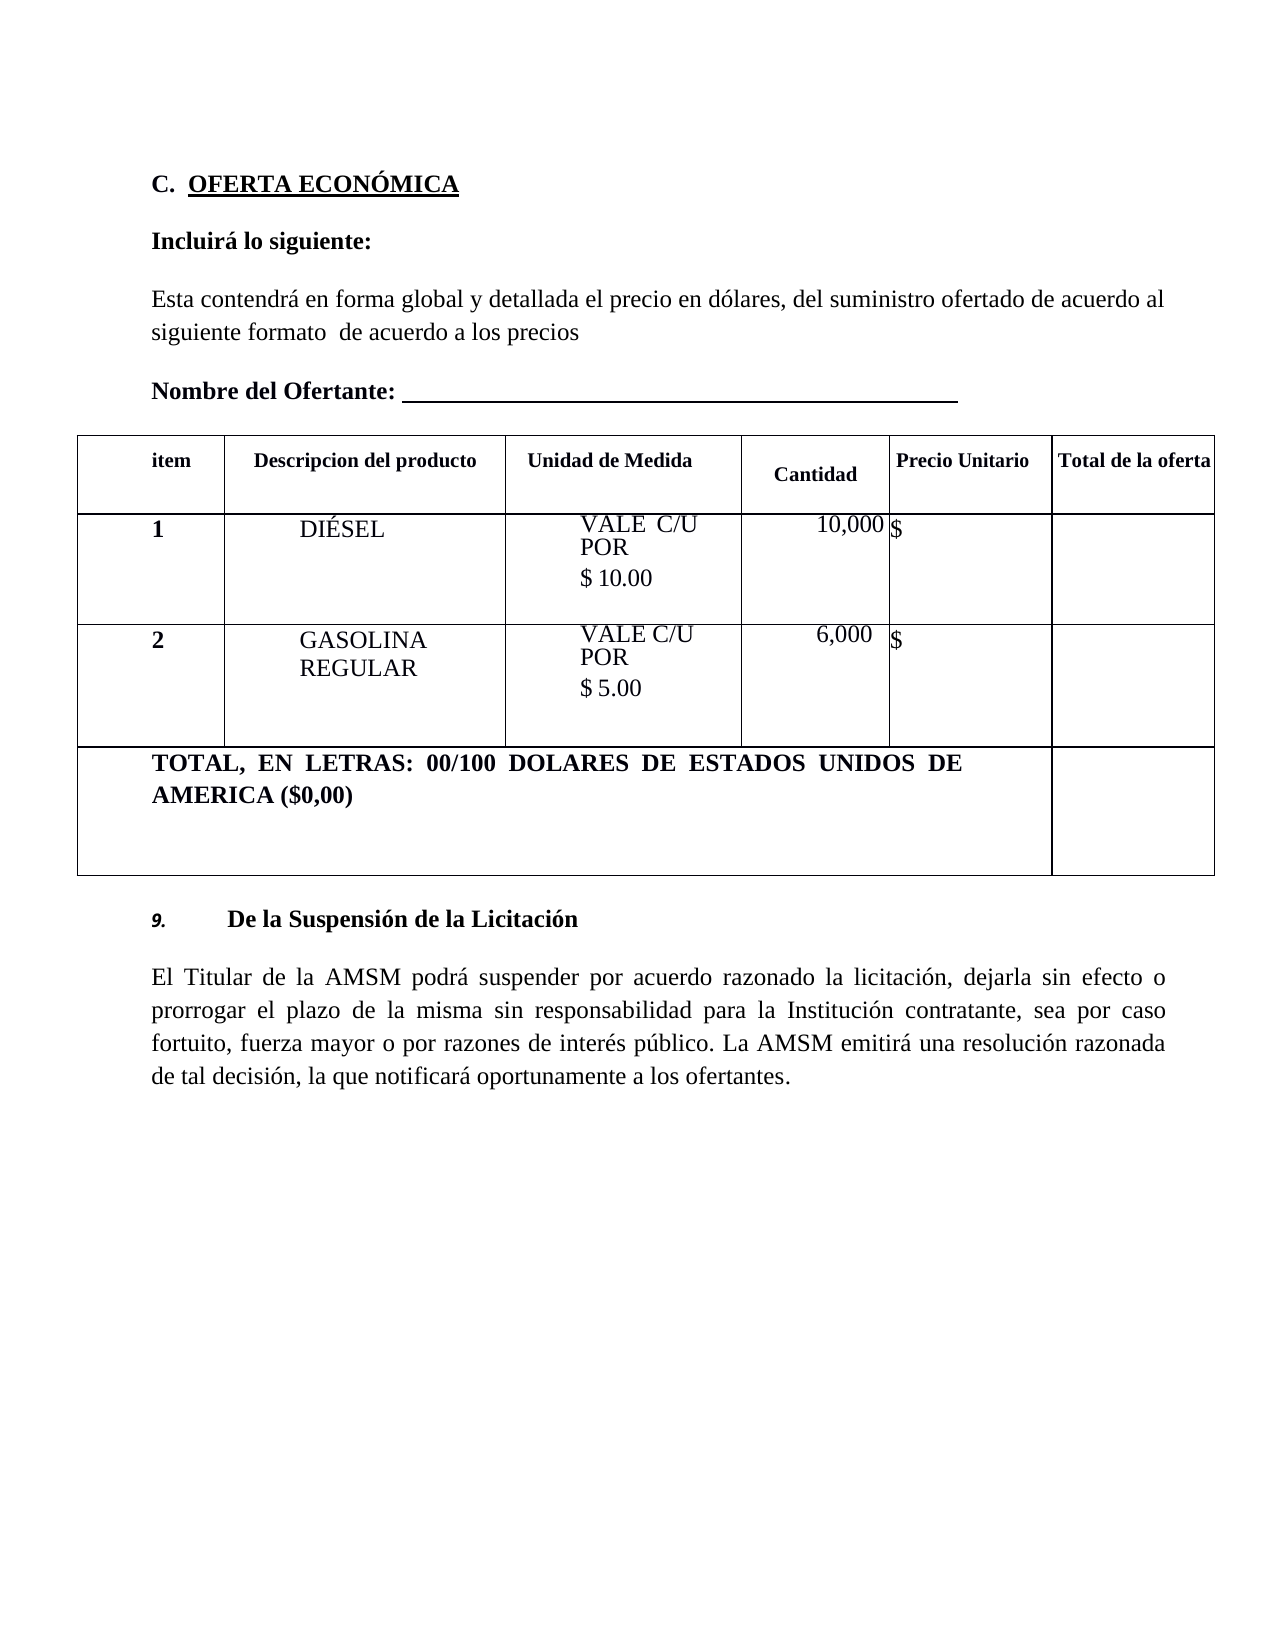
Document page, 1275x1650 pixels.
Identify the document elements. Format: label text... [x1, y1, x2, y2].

table_cell DIÉSEL [225, 515, 505, 623]
table_cell 10,000 [742, 515, 889, 623]
table_cell [1053, 515, 1214, 623]
table_cell 1 [78, 515, 224, 623]
table_cell [1053, 625, 1214, 746]
table_header Total de la oferta [1053, 436, 1214, 513]
table_cell [1053, 748, 1214, 875]
table_cell $ [890, 625, 1051, 746]
table_cell $ [890, 515, 1051, 623]
table_cell 2 [78, 625, 224, 746]
text Incluirá lo siguiente: [151, 226, 1181, 254]
table_cell VALE C/U POR $ 10.00 [506, 515, 741, 623]
table_header Cantidad [742, 436, 889, 513]
table_cell 6,000 [742, 625, 889, 746]
text Esta contendrá en forma global y detallada el precio en dólares, del suministro ofertado de acuerdo al siguiente formato de acuerdo a los precios [151, 284, 1166, 346]
subtitle Nombre del Ofertante: [151, 376, 1181, 405]
table_header Precio Unitario [890, 436, 1051, 513]
table_header Descripcion del producto [225, 436, 505, 513]
table_header item [78, 436, 224, 513]
table_header Unidad de Medida [506, 436, 741, 513]
table_cell GASOLINA REGULAR [225, 625, 505, 746]
table_cell VALE C/U POR $ 5.00 [506, 625, 741, 746]
table_cell TOTAL, EN LETRAS: 00/100 DOLARES DE ESTADOS UNIDOS DE AMERICA ($0,00) [78, 748, 1051, 875]
list De la Suspensión de la Licitación [151, 904, 1181, 933]
text El Titular de la AMSM podrá suspender por acuerdo razonado la licitación, dejarla sin efecto o prorrogar el plazo de la misma sin responsabilidad para la Institución contratante, sea por caso fortuito, fuerza mayor o por razones de interés público. La AMSM emitirá una resolución razonada de tal decisión, la que notificará oportunamente a los ofertantes. [151, 962, 1166, 1090]
subtitle C. OFERTA ECONÓMICA [151, 169, 1181, 198]
